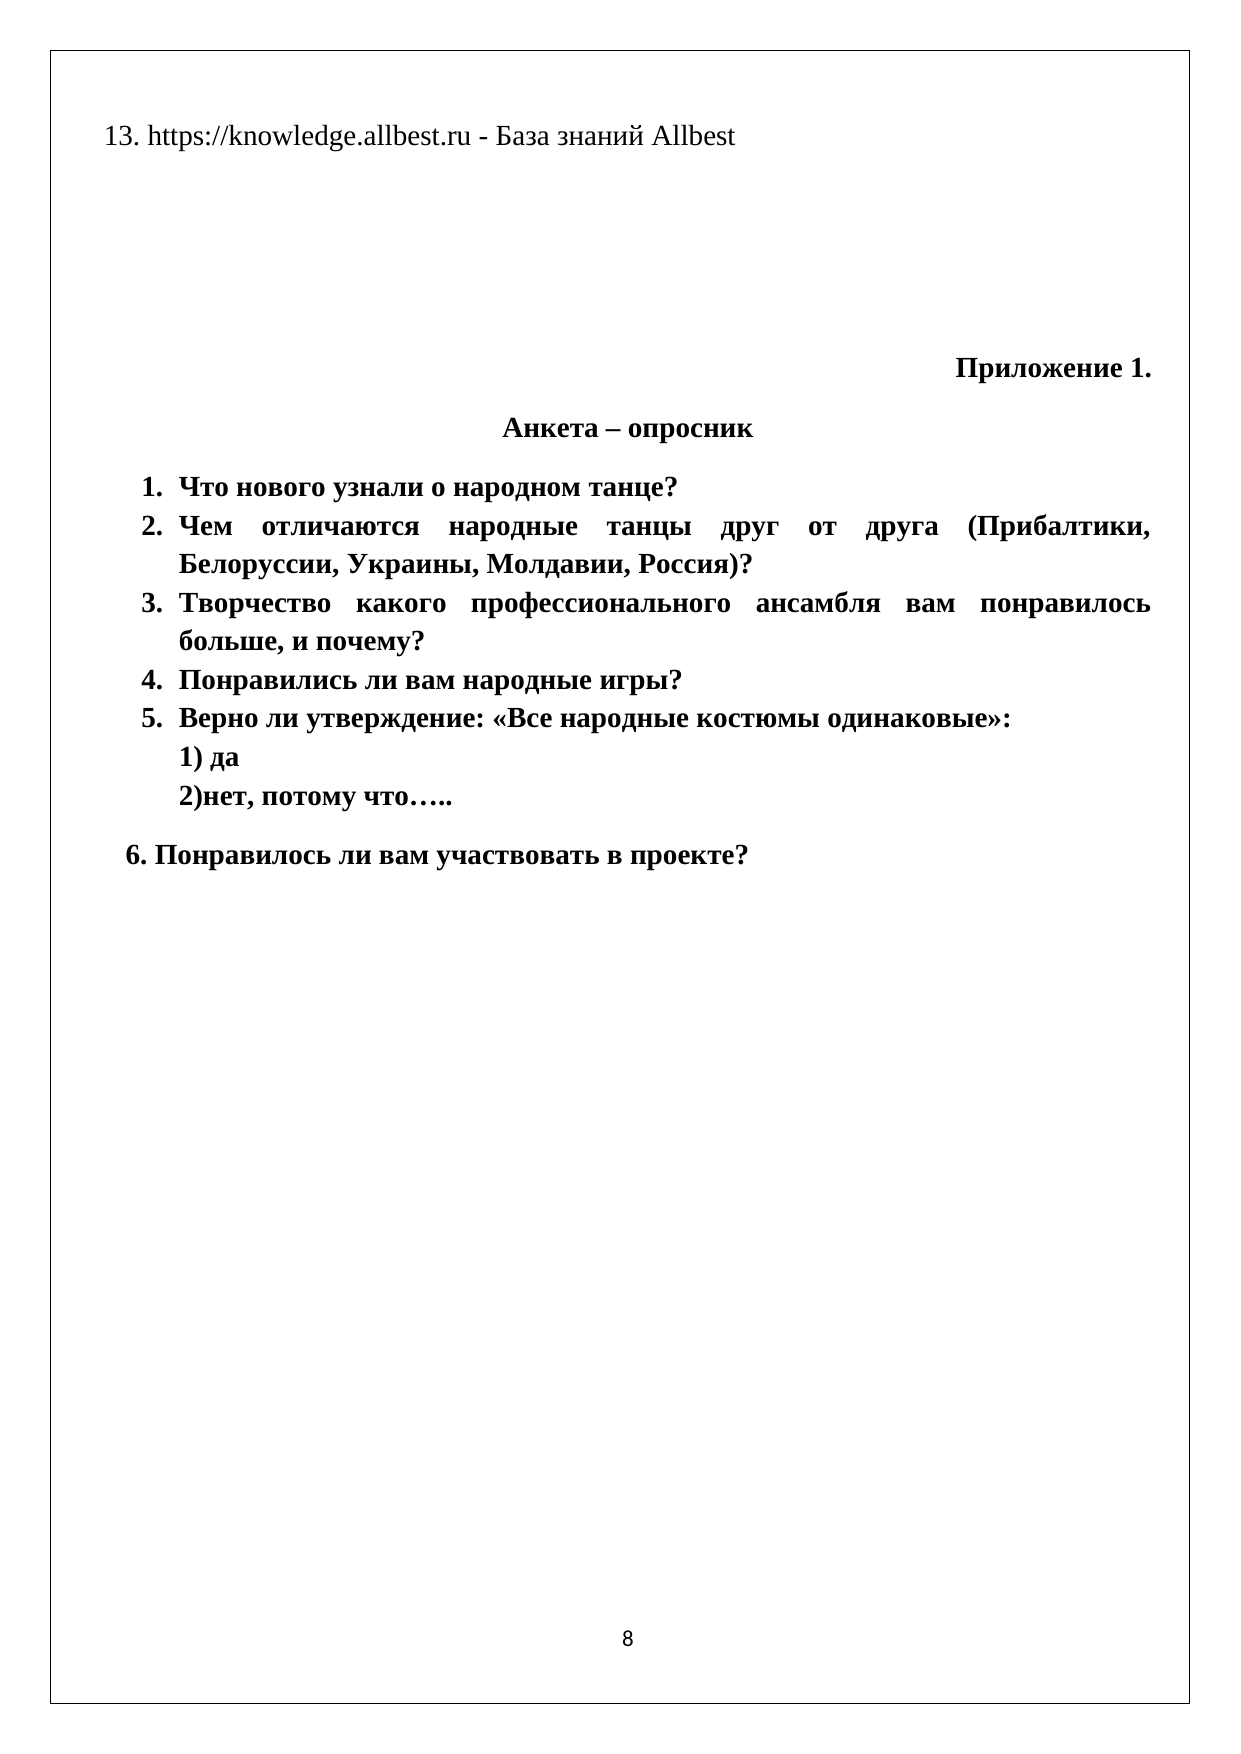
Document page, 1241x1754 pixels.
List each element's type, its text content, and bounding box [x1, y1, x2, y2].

text 13. https://knowledge.allbest.ru - База знаний Allbest [103, 118, 1152, 152]
list Что нового узнали о народном танце? [141, 469, 1152, 503]
text Анкета – опросник [103, 410, 1152, 443]
text Приложение 1. [103, 351, 1152, 384]
list Творчество какого профессионального ансамбля вам понравилось больше, и почему? [141, 585, 1152, 657]
text 6. Понравилось ли вам участвовать в проекте? [103, 837, 1152, 871]
list 2)нет, потому что….. [178, 778, 1152, 811]
list Верно ли утверждение: «Все народные костюмы одинаковые»: [141, 701, 1152, 734]
list 1) да [178, 739, 1152, 773]
list Чем отличаются народные танцы друг от друга (Прибалтики, Белоруссии, Украины, Молдавии, Россия)? [141, 508, 1152, 580]
list Понравились ли вам народные игры? [141, 662, 1152, 696]
